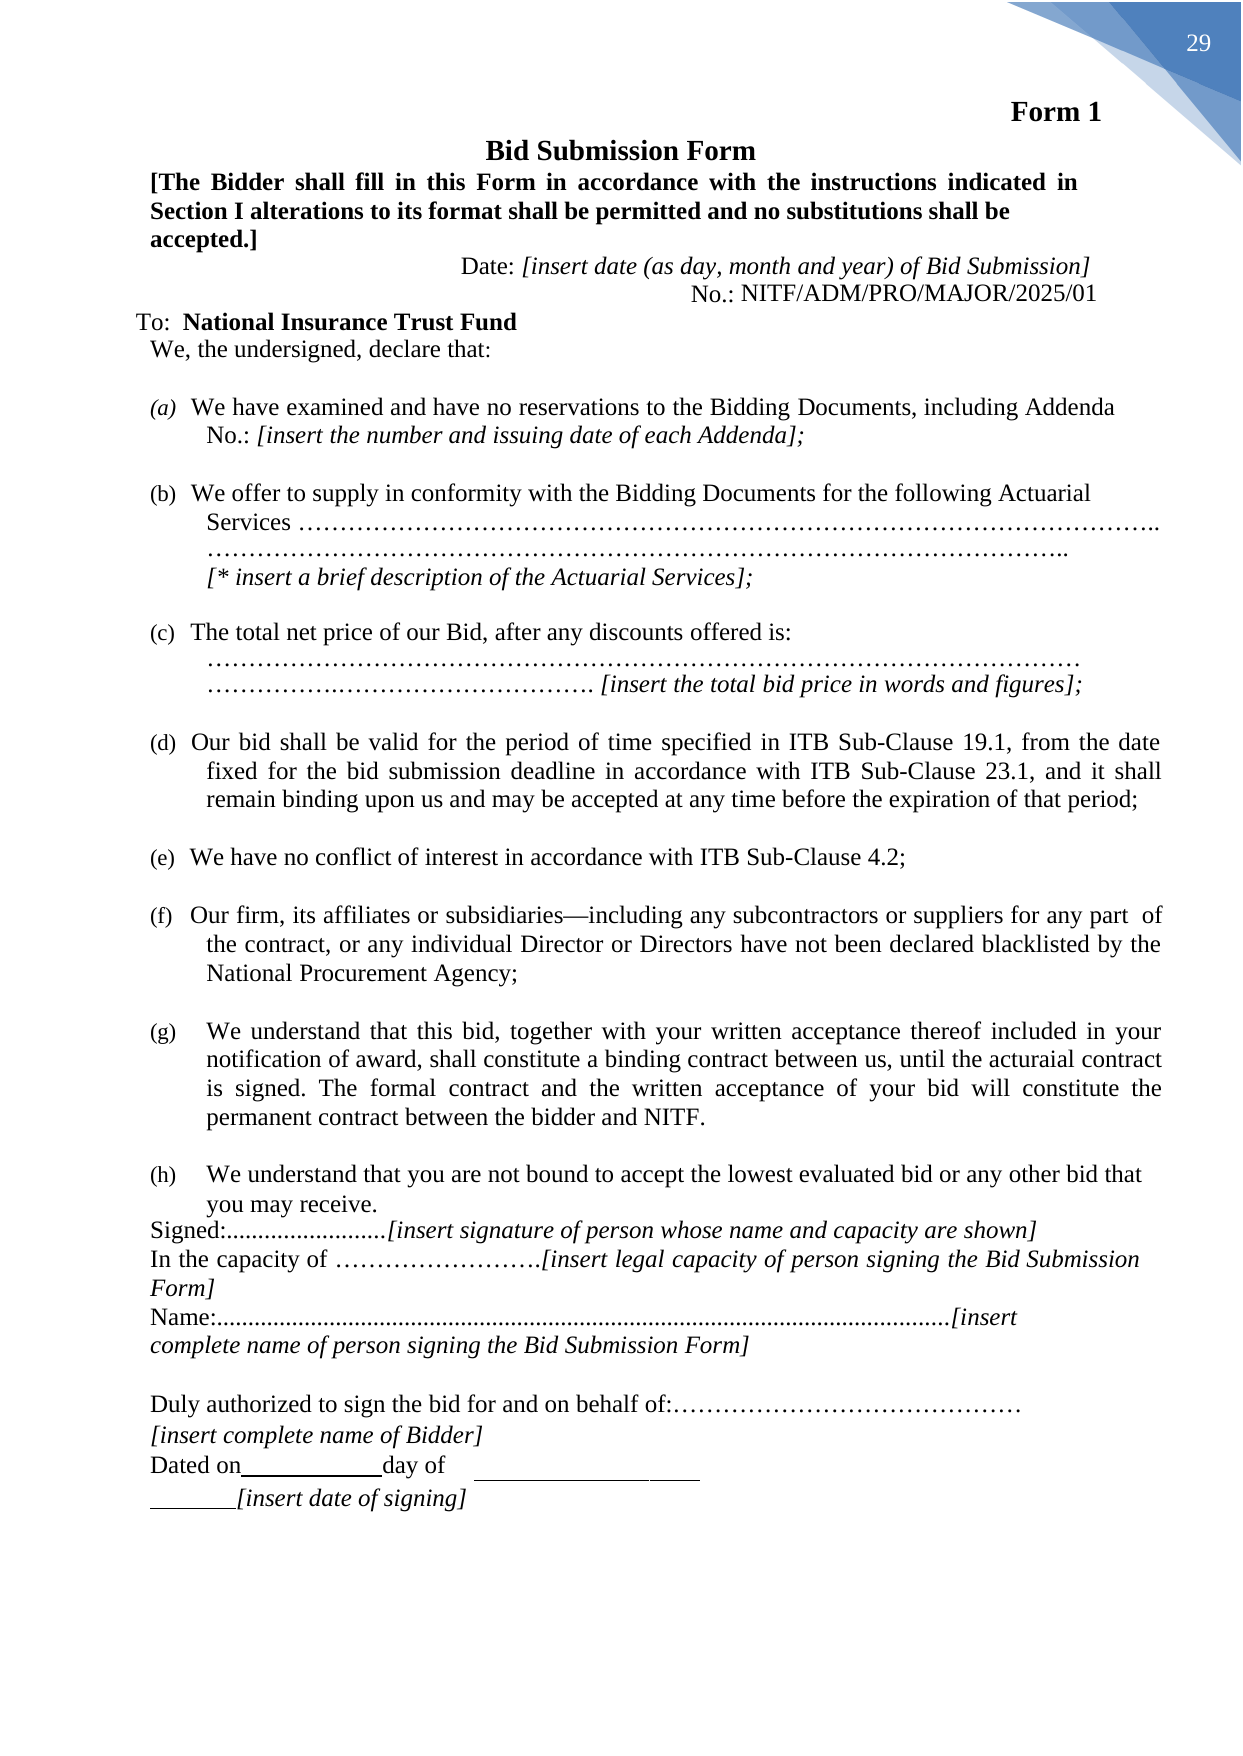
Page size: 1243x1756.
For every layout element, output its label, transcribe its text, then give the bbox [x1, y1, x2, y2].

list We have examined and have no reservations to the Bidding Documents, including Addenda No.: [insert the number and issuing date of each Addenda]; [150, 392, 1162, 449]
text Name: [insert [150, 1302, 1162, 1330]
text …………….…………………………. [insert the total bid price in words and figures]; [206, 672, 1162, 698]
text Form 1 [975, 94, 1137, 127]
text …………………………………………………………………………………………… [206, 646, 1162, 672]
subtitle Bid Submission Form [147, 133, 1095, 167]
text Duly authorized to sign the bid for and on behalf of:…………………………………… [150, 1389, 1162, 1418]
picture [1004, 2, 1241, 166]
text Dated on day of [150, 1450, 1162, 1479]
list We offer to supply in conformity with the Bidding Documents for the following Actuarial Services ………………………………………………………………………………………….. [150, 478, 1162, 536]
text In the capacity of …………………….[insert legal capacity of person signing the Bid Submission Form] [150, 1244, 1162, 1302]
text [* insert a brief description of the Actuarial Services]; [206, 562, 1162, 591]
text Signed: [insert signature of person whose name and capacity are shown] [150, 1219, 1162, 1244]
list Our bid shall be valid for the period of time specified in ITB Sub-Clause 19.1, from the date fixed for the bid submission deadline in accordance with ITB Sub-Clause 23.1, and it shall remain binding upon us and may be accepted at any time before the expiration of that period; [150, 727, 1162, 813]
text No.: NITF/ADM/PRO/MAJOR/2025/01 [691, 280, 1241, 309]
text complete name of person signing the Bid Submission Form] [150, 1330, 1162, 1359]
list We understand that you are not bound to accept the lowest evaluated bid or any other bid that you may receive. [150, 1159, 1162, 1218]
text Date: [insert date (as day, month and year) of Bid Submission] [461, 253, 1241, 280]
subtitle To: National Insurance Trust Fund [136, 309, 1241, 336]
text We, the undersigned, declare that: [150, 336, 1241, 363]
list We understand that this bid, together with your written acceptance thereof included in your notification of award, shall constitute a binding contract between us, until the acturaial contract is signed. The formal contract and the written acceptance of your bid will constitute the permanent contract between the bidder and NITF. [150, 1016, 1162, 1131]
text [insert date of signing] [150, 1483, 1162, 1512]
list Our firm, its affiliates or subsidiaries—including any subcontractors or suppliers for any part of the contract, or any individual Director or Directors have not been declared blacklisted by the National Procurement Agency; [150, 901, 1162, 987]
list We have no conflict of interest in accordance with ITB Sub-Clause 4.2; [150, 842, 1162, 871]
text ………………………………………………………………………………………….. [206, 536, 1162, 562]
list The total net price of our Bid, after any discounts offered is: [150, 619, 1162, 646]
subtitle [The Bidder shall fill in this Form in accordance with the instructions indicated in Section I alterations to its format shall be permitted and no substitutions shall be accepted.] [150, 167, 1105, 253]
text [insert complete name of Bidder] [150, 1420, 1162, 1448]
